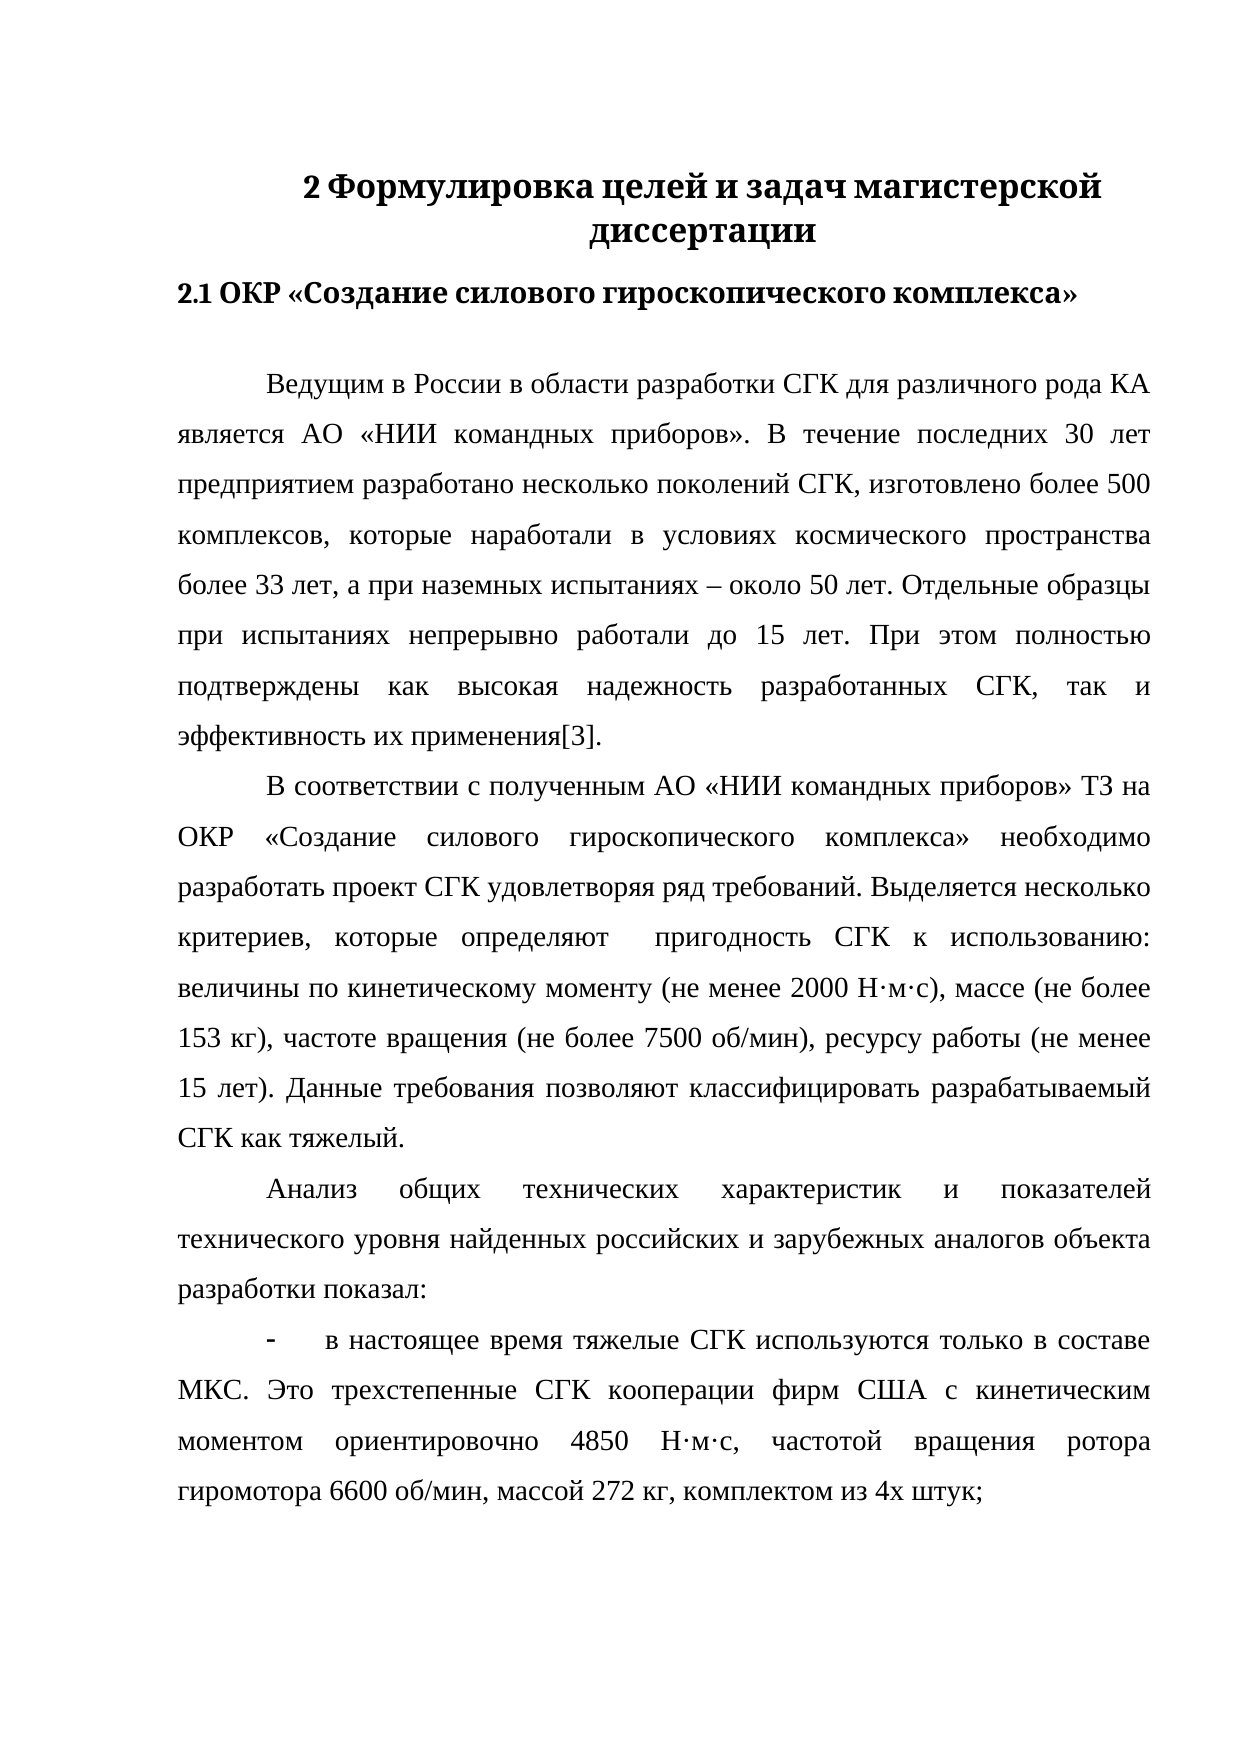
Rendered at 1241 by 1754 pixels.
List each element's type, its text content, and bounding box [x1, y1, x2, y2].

subtitle 2.1 ОКР «Создание силового гироскопического комплекса» [177, 277, 1152, 311]
text Ведущим в России в области разработки СГК для различного рода КА является АО «НИИ командных приборов». В течение последних 30 лет предприятием разработано несколько поколений СГК, изготовлено более 500 комплексов, которые наработали в условиях космического пространства более 33 лет, а при наземных испытаниях – около 50 лет. Отдельные образцы при испытаниях непрерывно работали до 15 лет. При этом полностью подтверждены как высокая надежность разработанных СГК, так и эффективность их применения[3]. [177, 366, 1152, 752]
subtitle 2 Формулировка целей и задач магистерской диссертации [254, 168, 1152, 251]
list в настоящее время тяжелые СГК используются только в составе МКС. Это трехстепенные СГК кооперации фирм США с кинетическим моментом ориентировочно 4850 Н·м·с, частотой вращения ротора гиромотора 6600 об/мин, массой 272 кг, комплектом из 4х штук; [177, 1322, 1152, 1506]
text Анализ общих технических характеристик и показателей технического уровня найденных российских и зарубежных аналогов объекта разработки показал: [177, 1171, 1152, 1305]
text В соответствии с полученным АО «НИИ командных приборов» ТЗ на ОКР «Создание силового гироскопического комплекса» необходимо разработать проект СГК удовлетворяя ряд требований. Выделяется несколько критериев, которые определяют пригодность СГК к использованию: величины по кинетическому моменту (не менее 2000 Н·м·с), массе (не более 153 кг), частоте вращения (не более 7500 об/мин), ресурсу работы (не менее 15 лет). Данные требования позволяют классифицировать разрабатываемый СГК как тяжелый. [177, 768, 1152, 1154]
